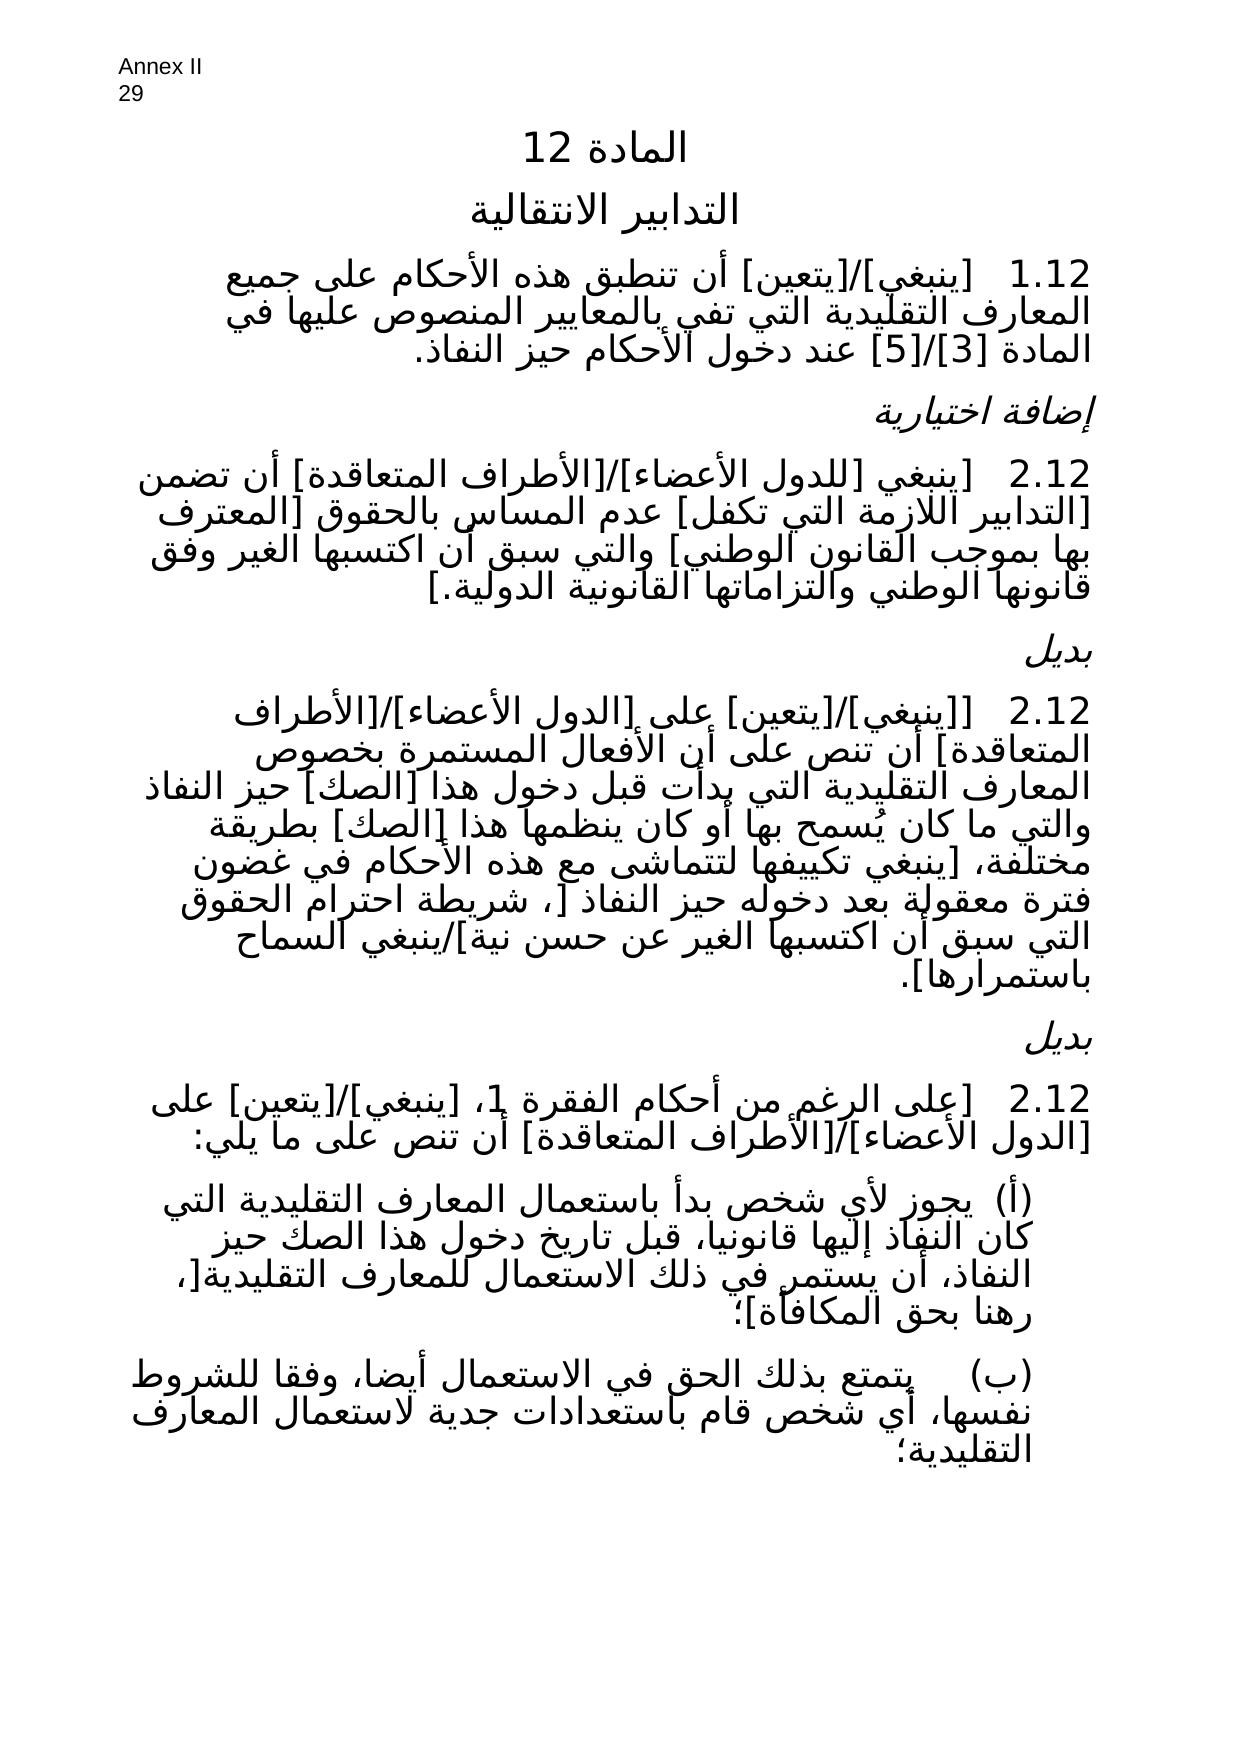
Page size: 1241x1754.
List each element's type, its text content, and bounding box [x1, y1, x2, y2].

text المادة 12 [118, 132, 1092, 170]
text 2.12 [[ينبغي]/[يتعين] على [الدول الأعضاء]/[الأطراف المتعاقدة] أن تنص على أن الأفعال المستمرة بخصوص المعارف التقليدية التي بدأت قبل دخول هذا [الصك] حيز النفاذ والتي ما كان يُسمح بها أو كان ينظمها هذا [الصك] بطريقة مختلفة، [ينبغي تكييفها لتتماشى مع هذه الأحكام في غضون فترة معقولة بعد دخوله حيز النفاذ [، شريطة احترام الحقوق التي سبق أن اكتسبها الغير عن حسن نية]/ينبغي السماح باستمرارها]. [118, 695, 1092, 995]
text (أ) يجوز لأي شخص بدأ باستعمال المعارف التقليدية التي كان النفاذ إليها قانونيا، قبل تاريخ دخول هذا الصك حيز النفاذ، أن يستمر في ذلك الاستعمال للمعارف التقليدية[، رهنا بحق المكافأة]؛ [118, 1182, 1033, 1332]
text بديل [118, 1020, 1092, 1057]
text بديل [118, 632, 1092, 670]
text إضافة اختيارية [118, 395, 1092, 432]
text (ب) يتمتع بذلك الحق في الاستعمال أيضا، وفقا للشروط نفسها، أي شخص قام باستعدادات جدية لاستعمال المعارف التقليدية؛ [118, 1357, 1033, 1470]
text 2.12 [ينبغي [للدول الأعضاء]/[الأطراف المتعاقدة] أن تضمن [التدابير اللازمة التي تكفل] عدم المساس بالحقوق [المعترف بها بموجب القانون الوطني] والتي سبق أن اكتسبها الغير وفق قانونها الوطني والتزاماتها القانونية الدولية.] [118, 457, 1092, 607]
text التدابير الانتقالية [118, 195, 1092, 232]
text 2.12 [على الرغم من أحكام الفقرة 1، [ينبغي]/[يتعين] على [الدول الأعضاء]/[الأطراف المتعاقدة] أن تنص على ما يلي: [118, 1082, 1092, 1157]
text 1.12 [ينبغي]/[يتعين] أن تنطبق هذه الأحكام على جميع المعارف التقليدية التي تفي بالمعايير المنصوص عليها في المادة [3]/[5] عند دخول الأحكام حيز النفاذ. [118, 257, 1092, 370]
